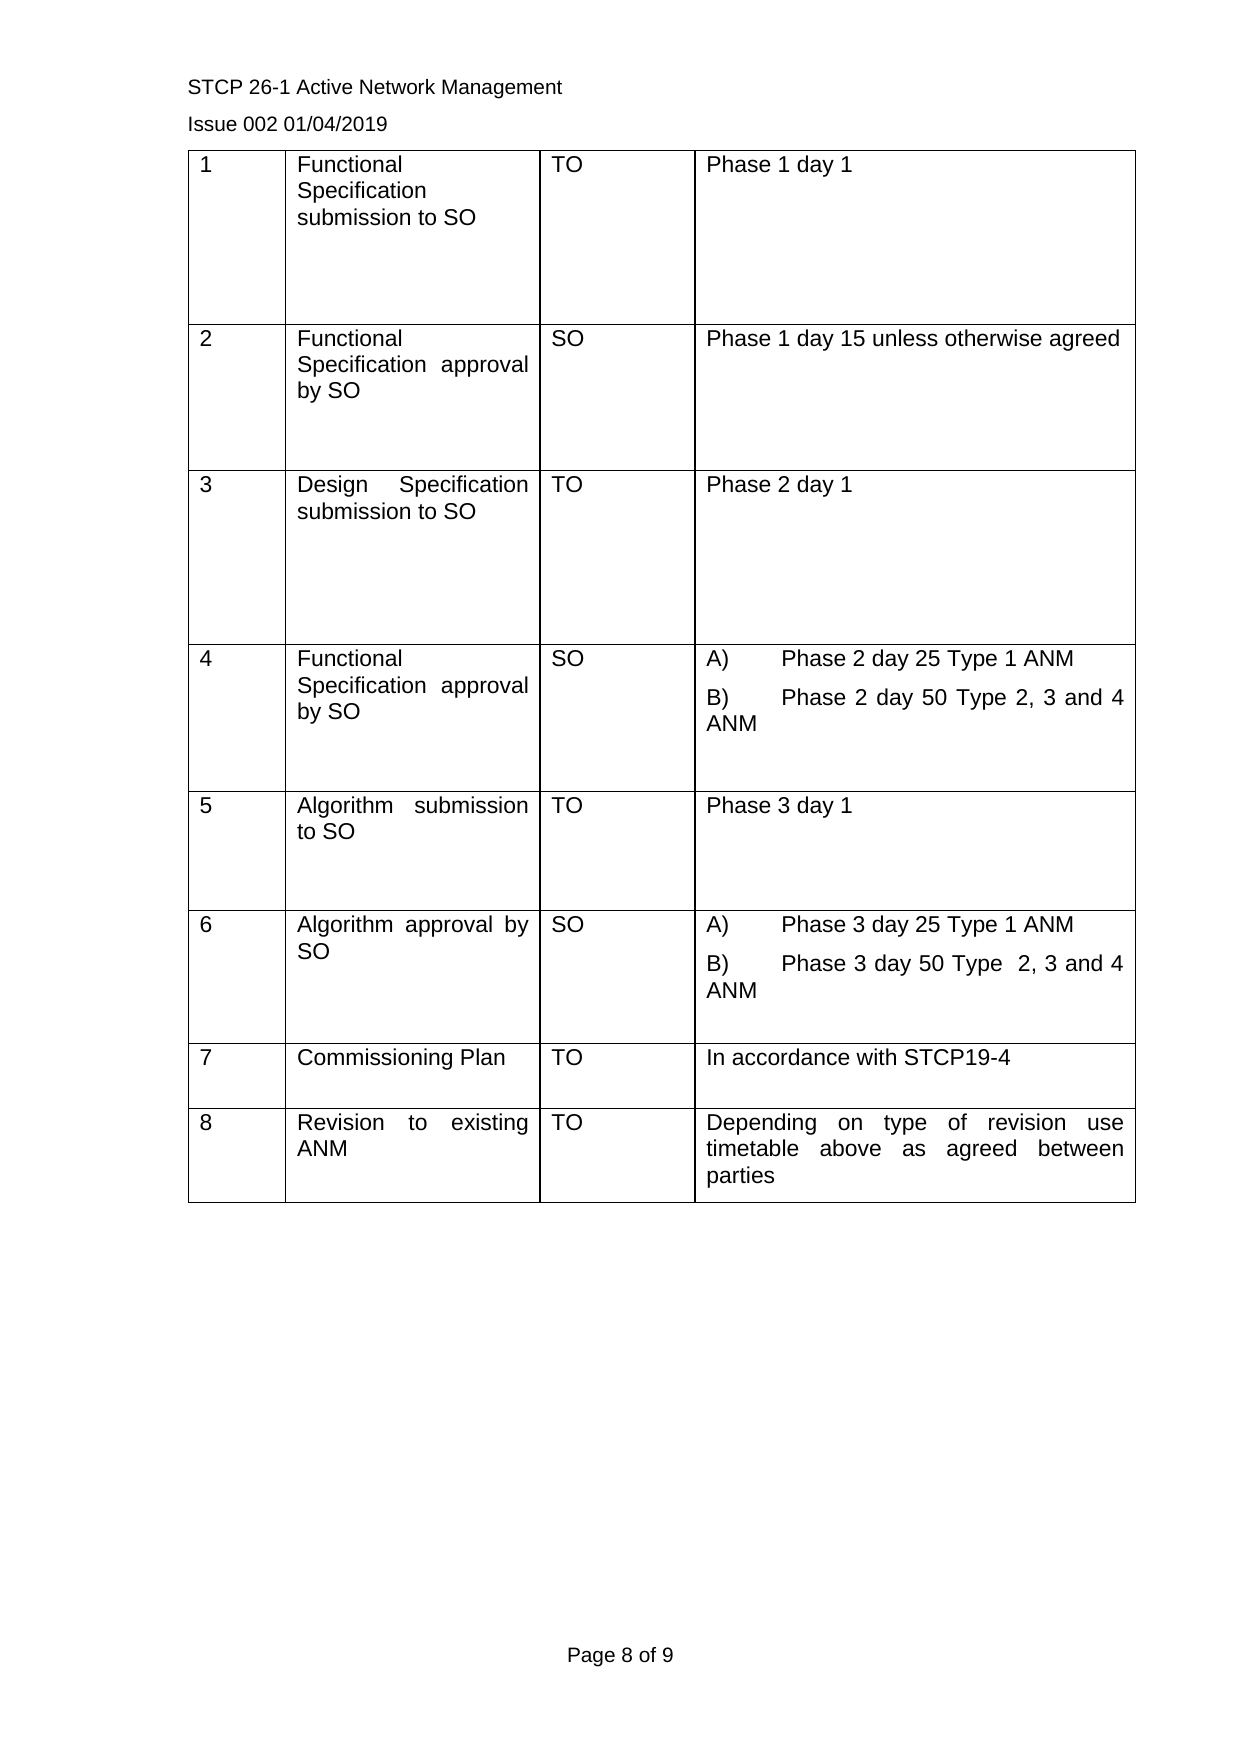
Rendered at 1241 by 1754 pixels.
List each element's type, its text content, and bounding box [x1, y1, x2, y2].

table_cell Functional Specification submission to SO [286, 151, 539, 324]
table_cell 5 [189, 792, 285, 910]
table_cell TO [541, 792, 694, 910]
table_cell 7 [189, 1044, 285, 1108]
table_cell Phase 3 day 25 Type 1 ANM Phase 3 day 50 Type 2, 3 and 4 ANM [696, 911, 1135, 1043]
table_cell TO [541, 471, 694, 644]
table_cell SO [541, 325, 694, 470]
table_cell 6 [189, 911, 285, 1043]
table_cell SO [541, 645, 694, 791]
table_cell Functional Specification approval by SO [286, 645, 539, 791]
table_cell Phase 2 day 1 [696, 471, 1135, 644]
table_cell In accordance with STCP19-4 [696, 1044, 1135, 1108]
table_cell Revision to existing ANM [286, 1109, 539, 1202]
table_cell Phase 1 day 15 unless otherwise agreed [696, 325, 1135, 470]
table_cell Phase 1 day 1 [696, 151, 1135, 324]
table_cell TO [541, 1044, 694, 1108]
table_cell SO [541, 911, 694, 1043]
table_cell Functional Specification approval by SO [286, 325, 539, 470]
table_cell Commissioning Plan [286, 1044, 539, 1108]
table_cell 4 [189, 645, 285, 791]
table_cell Algorithm submission to SO [286, 792, 539, 910]
table_cell 3 [189, 471, 285, 644]
table_cell TO [541, 151, 694, 324]
table_cell 1 [189, 151, 285, 324]
table_cell Algorithm approval by SO [286, 911, 539, 1043]
table_cell 2 [189, 325, 285, 470]
table_cell 8 [189, 1109, 285, 1202]
table_cell Design Specification submission to SO [286, 471, 539, 644]
table_cell Phase 2 day 25 Type 1 ANM Phase 2 day 50 Type 2, 3 and 4 ANM [696, 645, 1135, 791]
table_cell Phase 3 day 1 [696, 792, 1135, 910]
table_cell TO [541, 1109, 694, 1202]
table_cell Depending on type of revision use timetable above as agreed between parties [696, 1109, 1135, 1202]
